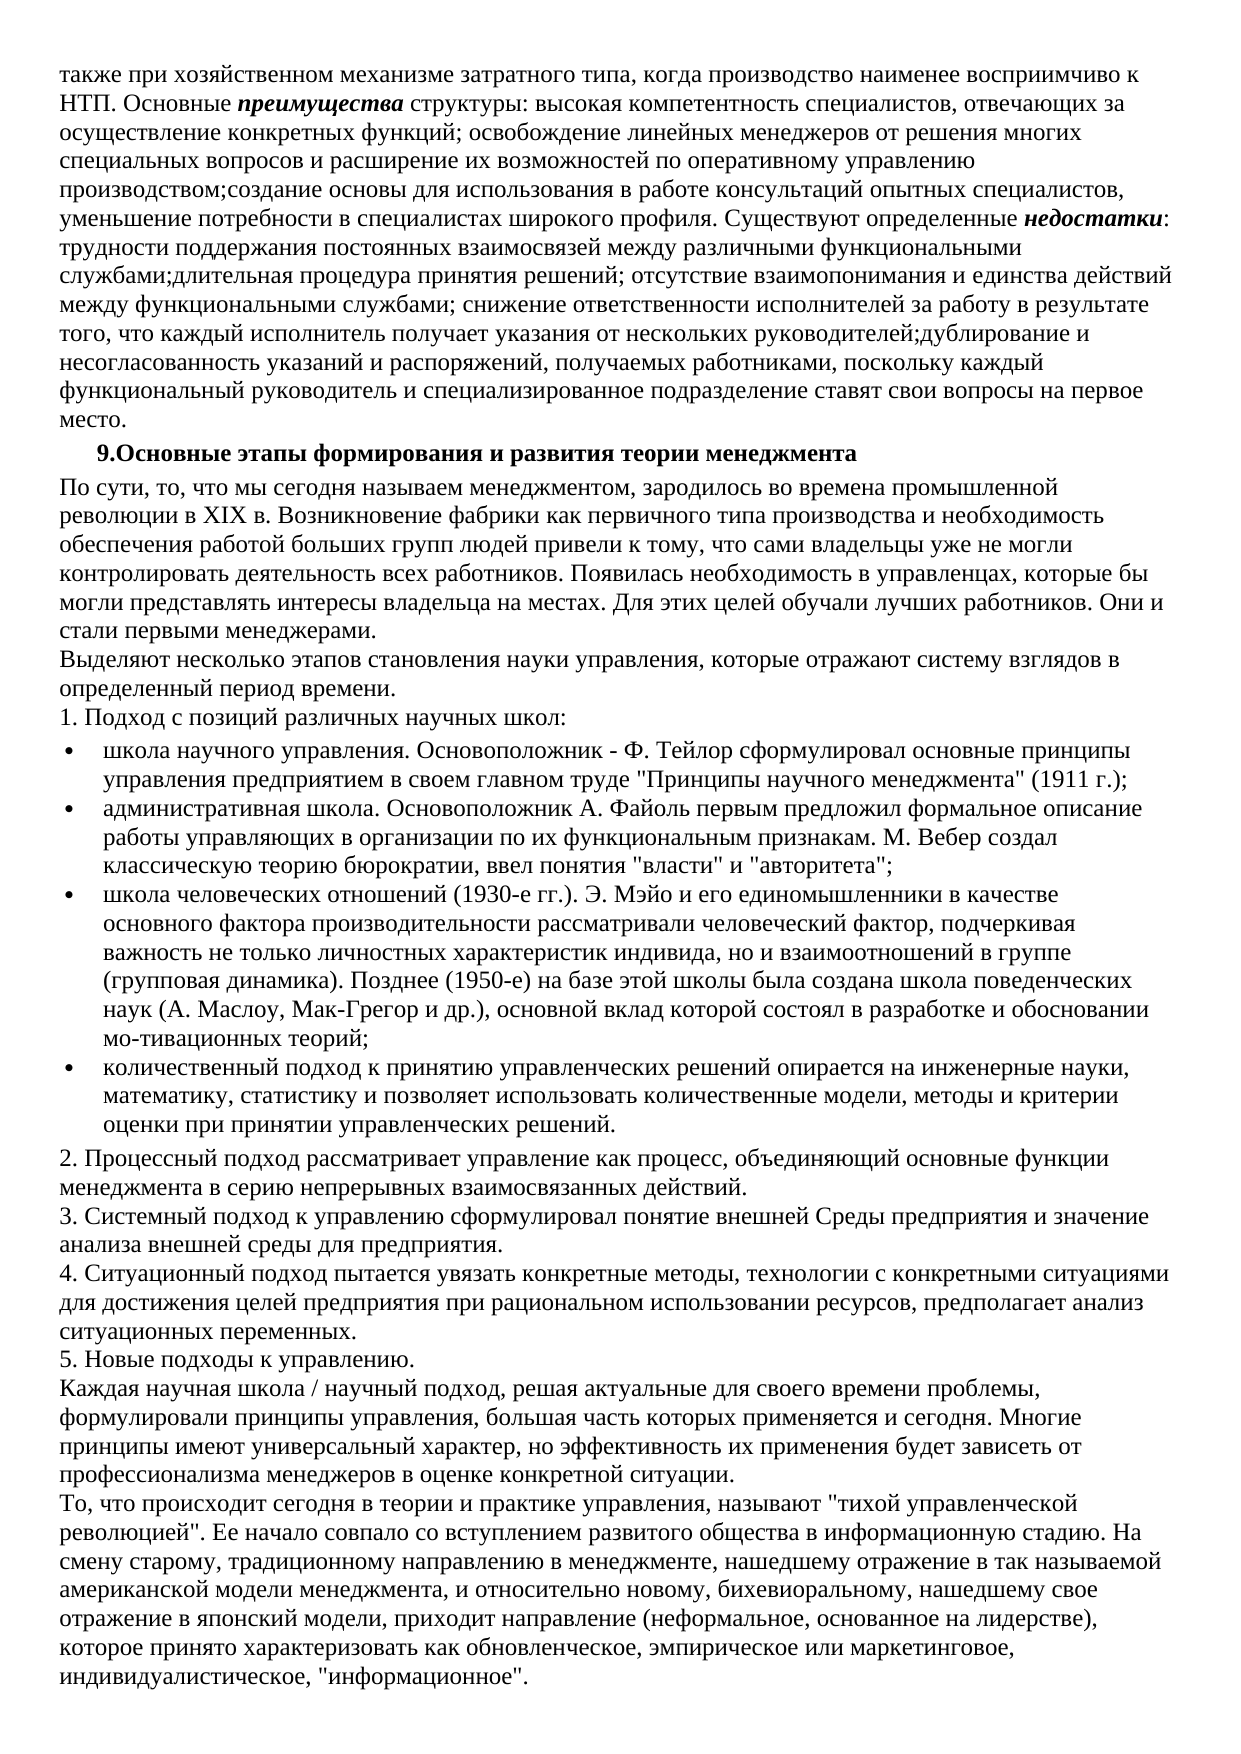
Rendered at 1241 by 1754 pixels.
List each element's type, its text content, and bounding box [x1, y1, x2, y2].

text По сути, то, что мы сегодня называем менеджментом, зародилось во времена промышленной революции в XIX в. Возникновение фабрики как первичного типа производства и необходимость обеспечения работой больших групп людей привели к тому, что сами владельцы уже не могли контролировать деятельность всех работников. Появилась необходимость в управленцах, которые бы могли представлять интересы владельца на местах. Для этих целей обучали лучших работников. Они и стали первыми менеджерами. [59, 472, 1181, 644]
text То, что происходит сегодня в теории и практике управления, называют "тихой управленческой революцией". Ее начало совпало со вступлением развитого общества в информационную стадию. На смену старому, традиционному направлению в менеджменте, нашедшему отражение в так называемой американской модели менеджмента, и относительно новому, бихевиоральному, нашедшему свое отражение в японский модели, приходит направление (неформальное, основанное на лидерстве), которое принято характеризовать как обновленческое, эмпирическое или маркетинговое, индивидуалистическое, "информационное". [59, 1488, 1181, 1689]
list школа человеческих отношений (1930-е гг.). Э. Мэйо и его единомышленники в качестве основного фактора производительности рассматривали человеческий фактор, подчеркивая важность не только личностных характеристик индивида, но и взаимоотношений в группе (групповая динамика). Позднее (1950-е) на базе этой школы была создана школа поведенческих наук (А. Маслоу, Мак-Грегор и др.), основной вклад которой состоял в разработке и обосновании мо-тивационных теорий; [65, 879, 1162, 1052]
list количественный подход к принятию управленческих решений опирается на инженерные науки, математику, статистику и позволяет использовать количественные модели, методы и критерии оценки при принятии управленческих решений. [65, 1052, 1162, 1138]
text 1. Подход с позиций различных научных школ: [59, 702, 1181, 731]
list школа научного управления. Основоположник - Ф. Тейлор сформулировал основные принципы управления предприятием в своем главном труде "Принципы научного менеджмента" (1911 г.); [65, 736, 1162, 793]
text 4. Ситуационный подход пытается увязать конкретные методы, технологии с конкретными ситуациями для достижения целей предприятия при рациональном использовании ресурсов, предполагает анализ ситуационных переменных. [59, 1258, 1181, 1344]
text 9.Основные этапы формирования и развития теории менеджмента [97, 438, 1162, 467]
list административная школа. Основоположник А. Файоль первым предложил формальное описание работы управляющих в организации по их функциональным признакам. М. Вебер создал классическую теорию бюрократии, ввел понятия "власти" и "авторитета"; [65, 793, 1162, 879]
text 3. Системный подход к управлению сформулировал понятие внешней Среды предприятия и значение анализа внешней среды для предприятия. [59, 1201, 1181, 1258]
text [59, 59, 1181, 433]
text 5. Новые подходы к управлению. [59, 1344, 1181, 1373]
text Выделяют несколько этапов становления науки управления, которые отражают систему взглядов в определенный период времени. [59, 644, 1181, 702]
text 2. Процессный подход рассматривает управление как процесс, объединяющий основные функции менеджмента в серию непрерывных взаимосвязанных действий. [59, 1143, 1181, 1201]
text Каждая научная школа / научный подход, решая актуальные для своего времени проблемы, формулировали принципы управления, большая часть которых применяется и сегодня. Многие принципы имеют универсальный характер, но эффективность их применения будет зависеть от профессионализма менеджеров в оценке конкретной ситуации. [59, 1373, 1181, 1488]
